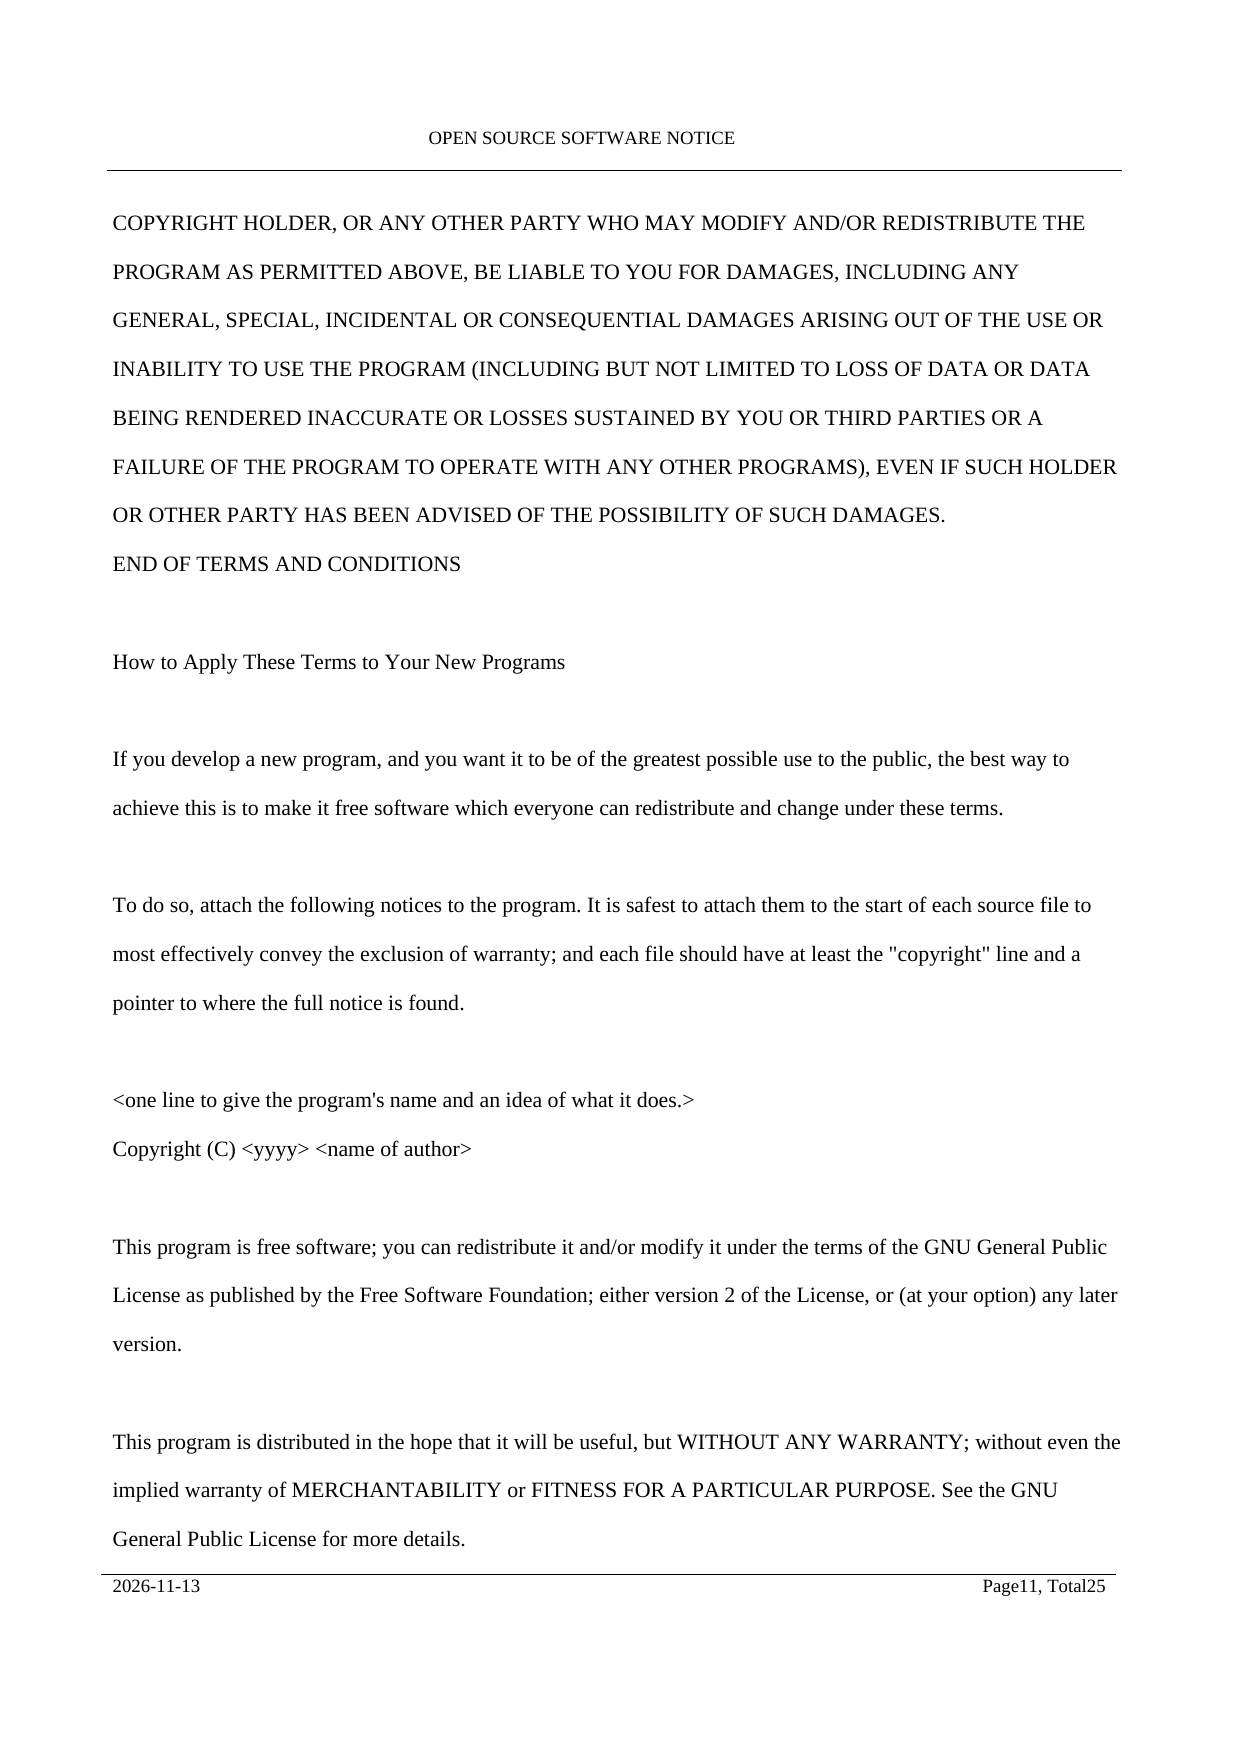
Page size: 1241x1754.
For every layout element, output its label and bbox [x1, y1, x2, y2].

text [112, 206, 1128, 1555]
